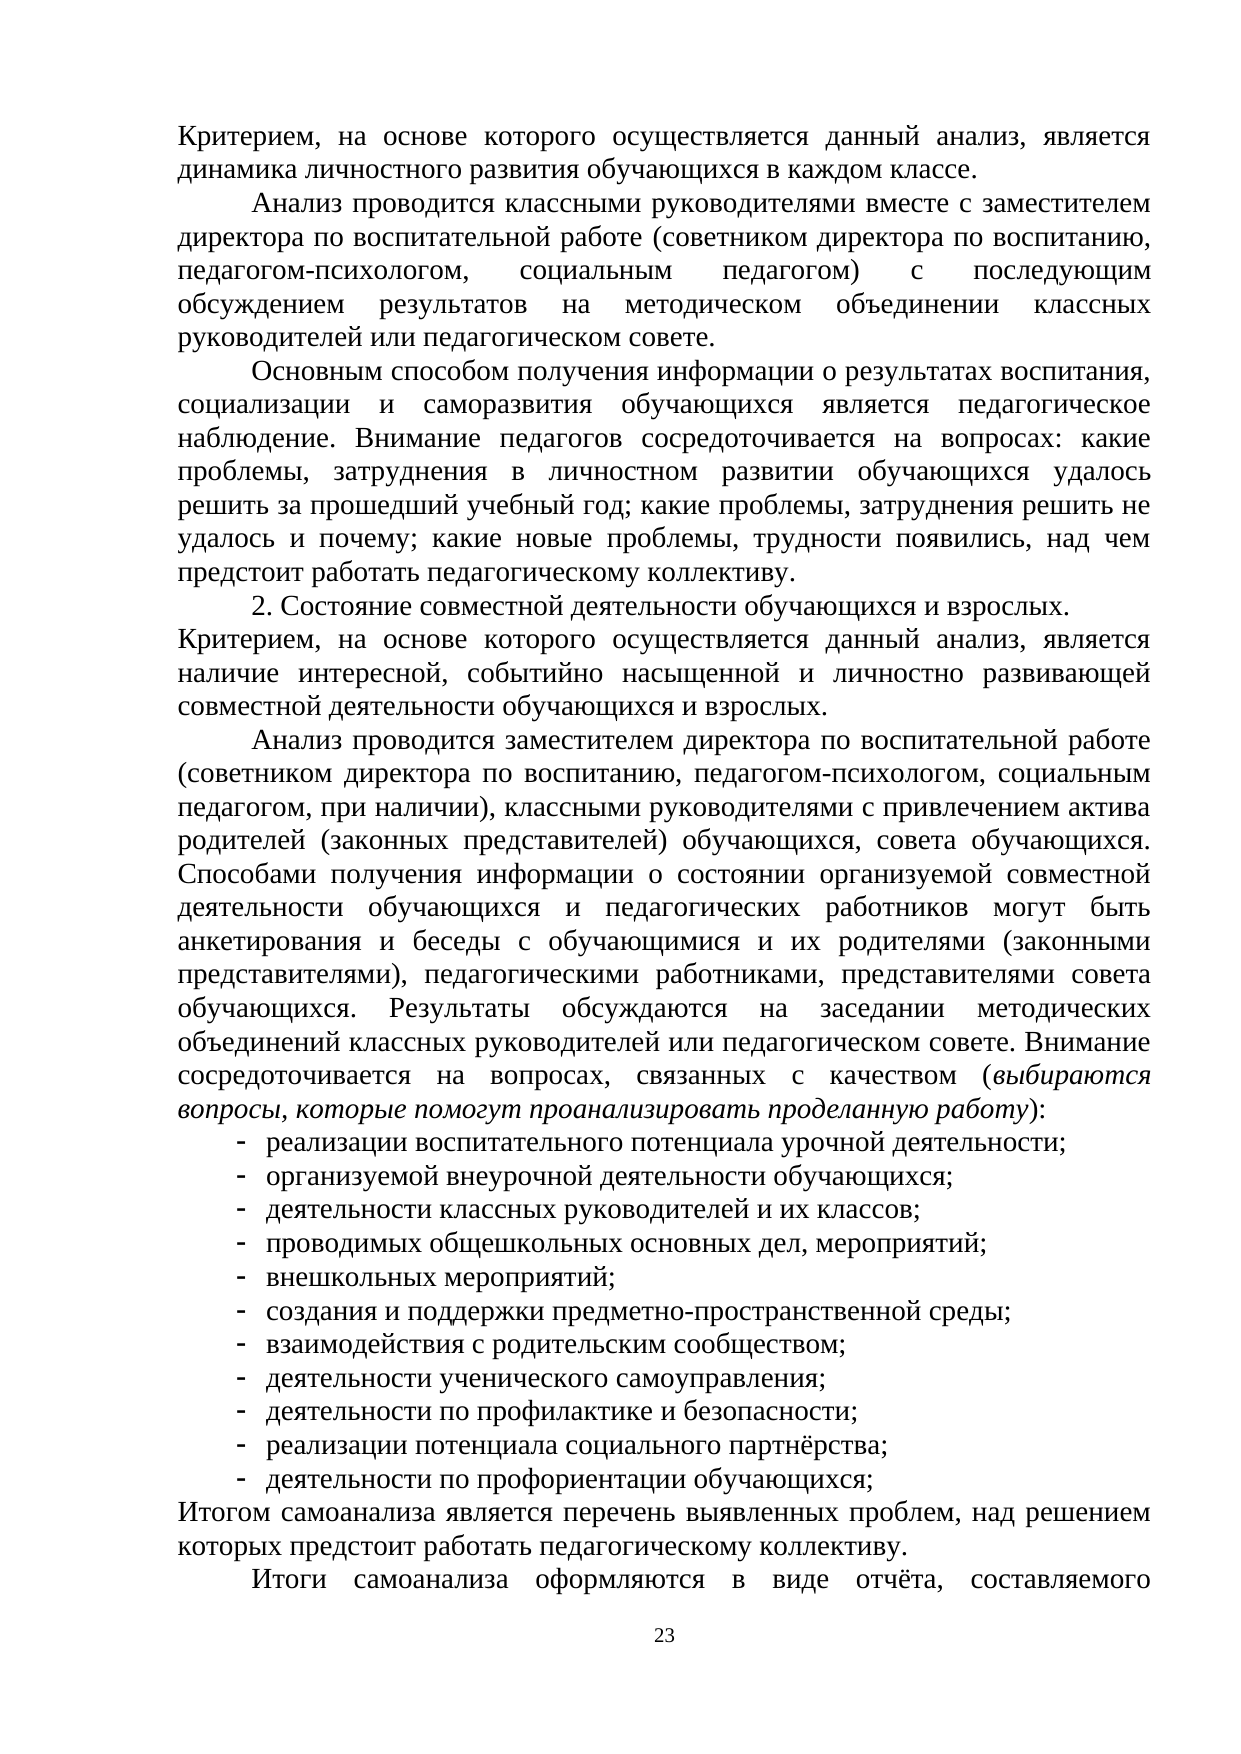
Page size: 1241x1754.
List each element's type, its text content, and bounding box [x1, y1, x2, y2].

list деятельности по профориентации обучающихся; [177, 1461, 1152, 1494]
list реализации воспитательного потенциала урочной деятельности; [177, 1124, 1152, 1158]
text Критерием, на основе которого осуществляется данный анализ, является динамика личностного развития обучающихся в каждом классе. [177, 118, 1152, 185]
text Критерием, на основе которого осуществляется данный анализ, является наличие интересной, событийно насыщенной и личностно развивающей совместной деятельности обучающихся и взрослых. [177, 621, 1152, 722]
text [177, 1562, 1152, 1595]
text 2. Состояние совместной деятельности обучающихся и взрослых. [177, 588, 1152, 621]
list внешкольных мероприятий; [177, 1259, 1152, 1293]
text Основным способом получения информации о результатах воспитания, социализации и саморазвития обучающихся является педагогическое наблюдение. Внимание педагогов сосредоточивается на вопросах: какие проблемы, затруднения в личностном развитии обучающихся удалось решить за прошедший учебный год; какие проблемы, затруднения решить не удалось и почему; какие новые проблемы, трудности появились, над чем предстоит работать педагогическому коллективу. [177, 353, 1152, 588]
text Анализ проводится классными руководителями вместе с заместителем директора по воспитательной работе (советником директора по воспитанию, педагогом-психологом, социальным педагогом) с последующим обсуждением результатов на методическом объединении классных руководителей или педагогическом совете. [177, 185, 1152, 353]
text Итогом самоанализа является перечень выявленных проблем, над решением которых предстоит работать педагогическому коллективу. [177, 1494, 1152, 1562]
text Анализ проводится заместителем директора по воспитательной работе (советником директора по воспитанию, педагогом-психологом, социальным педагогом, при наличии), классными руководителями с привлечением актива родителей (законных представителей) обучающихся, совета обучающихся. Способами получения информации о состоянии организуемой совместной деятельности обучающихся и педагогических работников могут быть анкетирования и беседы с обучающимися и их родителями (законными представителями), педагогическими работниками, представителями совета обучающихся. Результаты обсуждаются на заседании методических объединений классных руководителей или педагогическом совете. Внимание сосредоточивается на вопросах, связанных с качеством (выбираются вопросы, которые помогут проанализировать проделанную работу): [177, 722, 1152, 1124]
list организуемой внеурочной деятельности обучающихся; [177, 1158, 1152, 1192]
list взаимодействия с родительским сообществом; [177, 1326, 1152, 1360]
list реализации потенциала социального партнёрства; [177, 1427, 1152, 1461]
list деятельности ученического самоуправления; [177, 1360, 1152, 1393]
list деятельности по профилактике и безопасности; [177, 1393, 1152, 1427]
list создания и поддержки предметно-пространственной среды; [177, 1293, 1152, 1326]
list проводимых общешкольных основных дел, мероприятий; [177, 1225, 1152, 1259]
list деятельности классных руководителей и их классов; [177, 1192, 1152, 1225]
